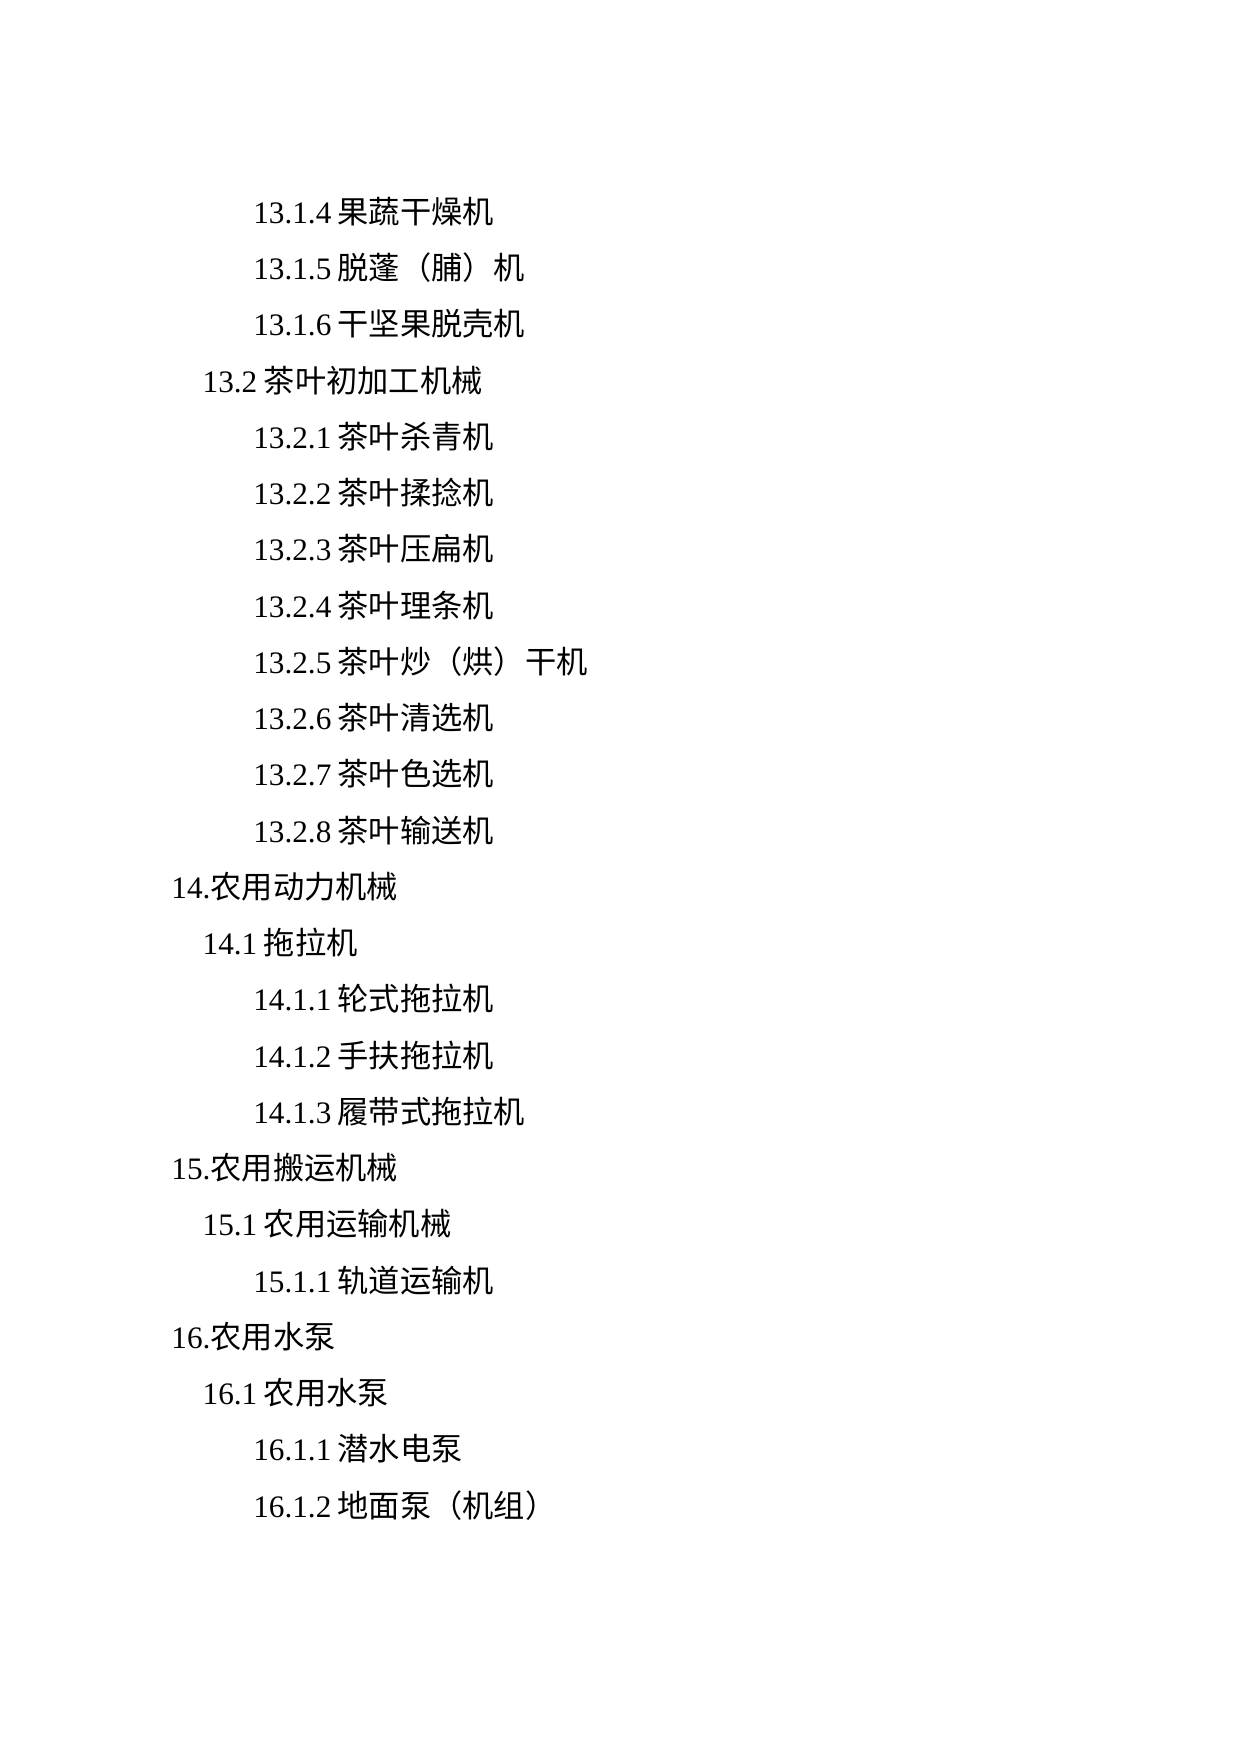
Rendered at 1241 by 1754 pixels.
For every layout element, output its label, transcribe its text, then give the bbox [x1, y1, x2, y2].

text 16.农用水泵 [171, 1303, 1075, 1359]
text 13.2.4茶叶理条机 [171, 572, 1075, 628]
text 13.2.1茶叶杀青机 [171, 403, 1075, 459]
text 13.1.4果蔬干燥机 [171, 178, 1075, 234]
text 13.2.6茶叶清选机 [171, 684, 1075, 741]
text 16.1.1潜水电泵 [171, 1416, 1075, 1472]
text 14.1.2手扶拖拉机 [171, 1022, 1075, 1078]
text 13.2.8茶叶输送机 [171, 797, 1075, 853]
text 16.1.2地面泵（机组） [171, 1472, 1075, 1528]
text 14.农用动力机械 [171, 853, 1075, 909]
text 13.2.2茶叶揉捻机 [171, 459, 1075, 516]
text 13.2.3茶叶压扁机 [171, 516, 1075, 572]
text 16.1农用水泵 [171, 1359, 1075, 1416]
text 13.2茶叶初加工机械 [171, 347, 1075, 403]
text 15.1.1轨道运输机 [171, 1247, 1075, 1303]
text 14.1拖拉机 [171, 909, 1075, 966]
text 13.2.7茶叶色选机 [171, 741, 1075, 797]
text 15.农用搬运机械 [171, 1134, 1075, 1191]
text 14.1.3履带式拖拉机 [171, 1078, 1075, 1134]
text 14.1.1轮式拖拉机 [171, 966, 1075, 1022]
text 13.1.6干坚果脱壳机 [171, 291, 1075, 347]
text 15.1农用运输机械 [171, 1191, 1075, 1247]
text 13.1.5脱蓬（脯）机 [171, 234, 1075, 291]
text 13.2.5茶叶炒（烘）干机 [171, 628, 1075, 684]
